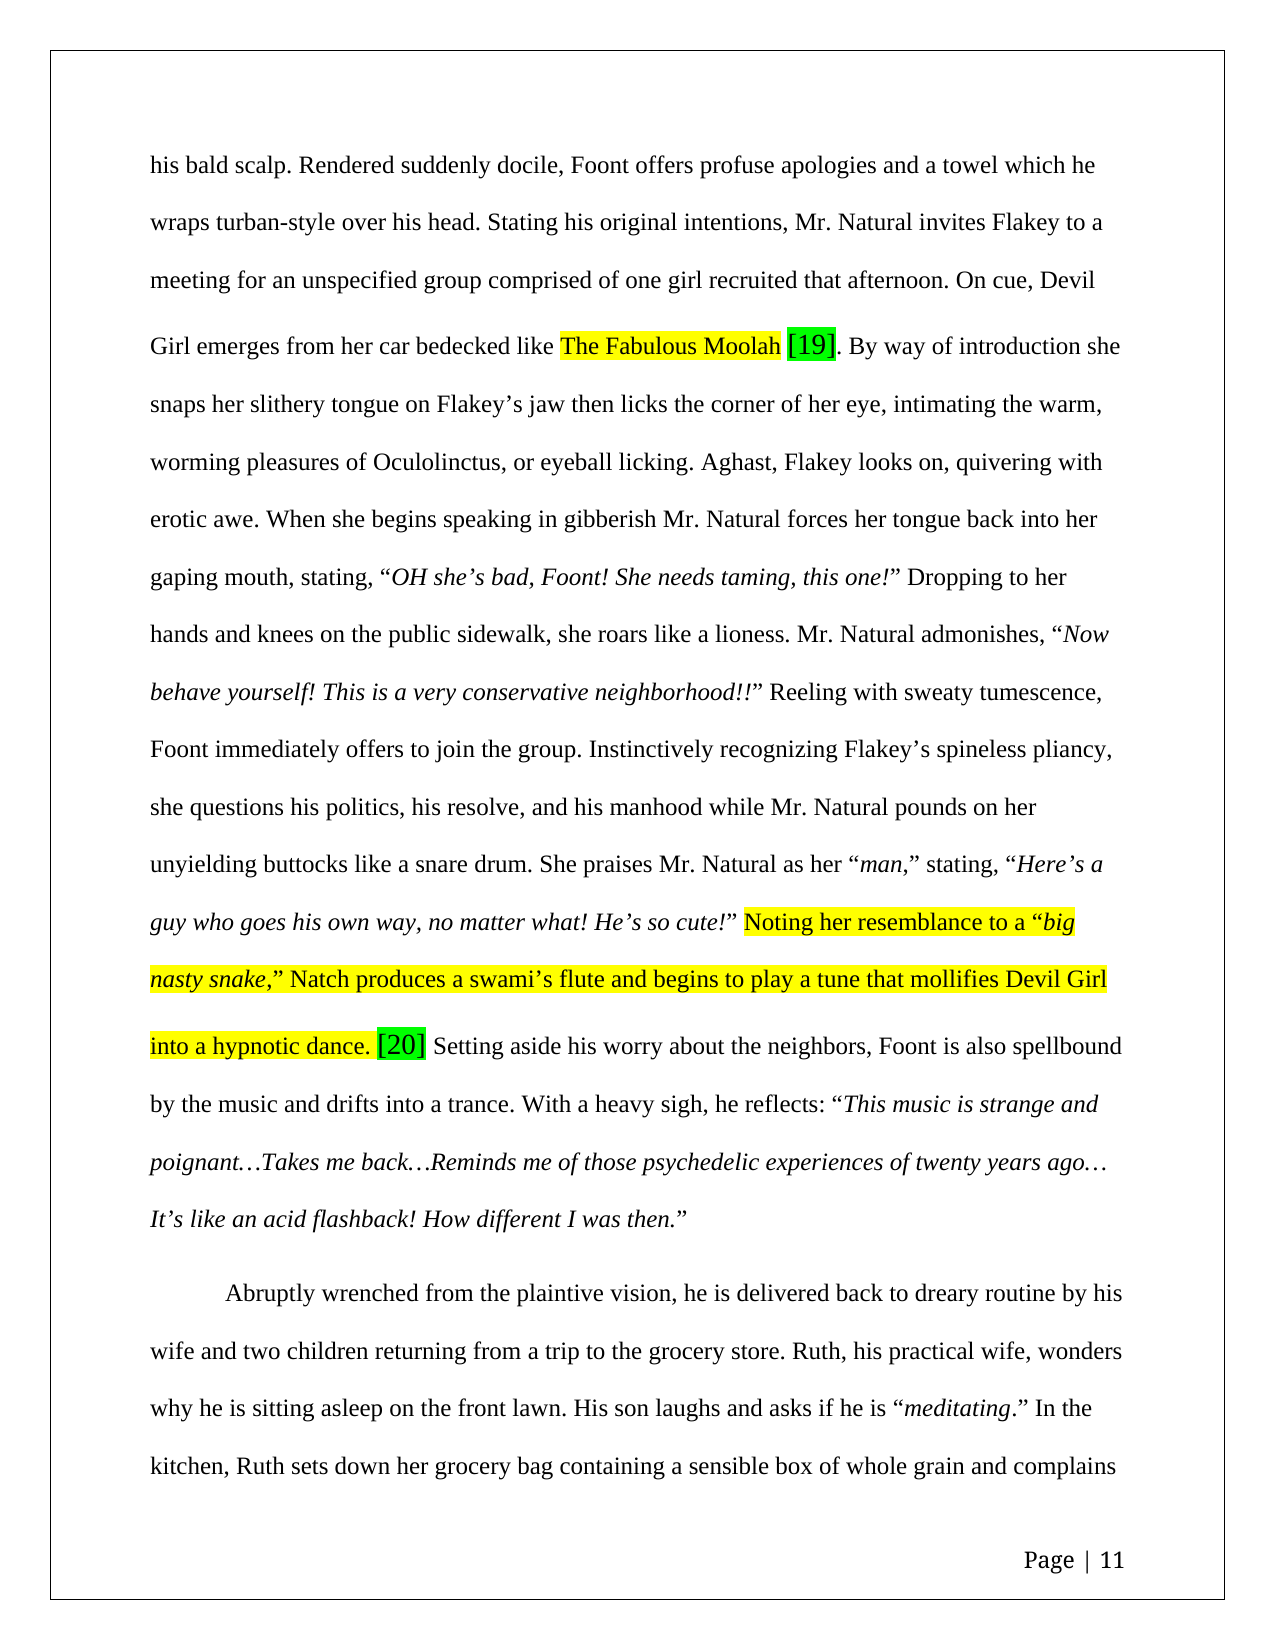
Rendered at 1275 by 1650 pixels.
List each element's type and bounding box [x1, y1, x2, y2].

text [150, 1278, 1125, 1479]
text [150, 150, 1125, 1233]
